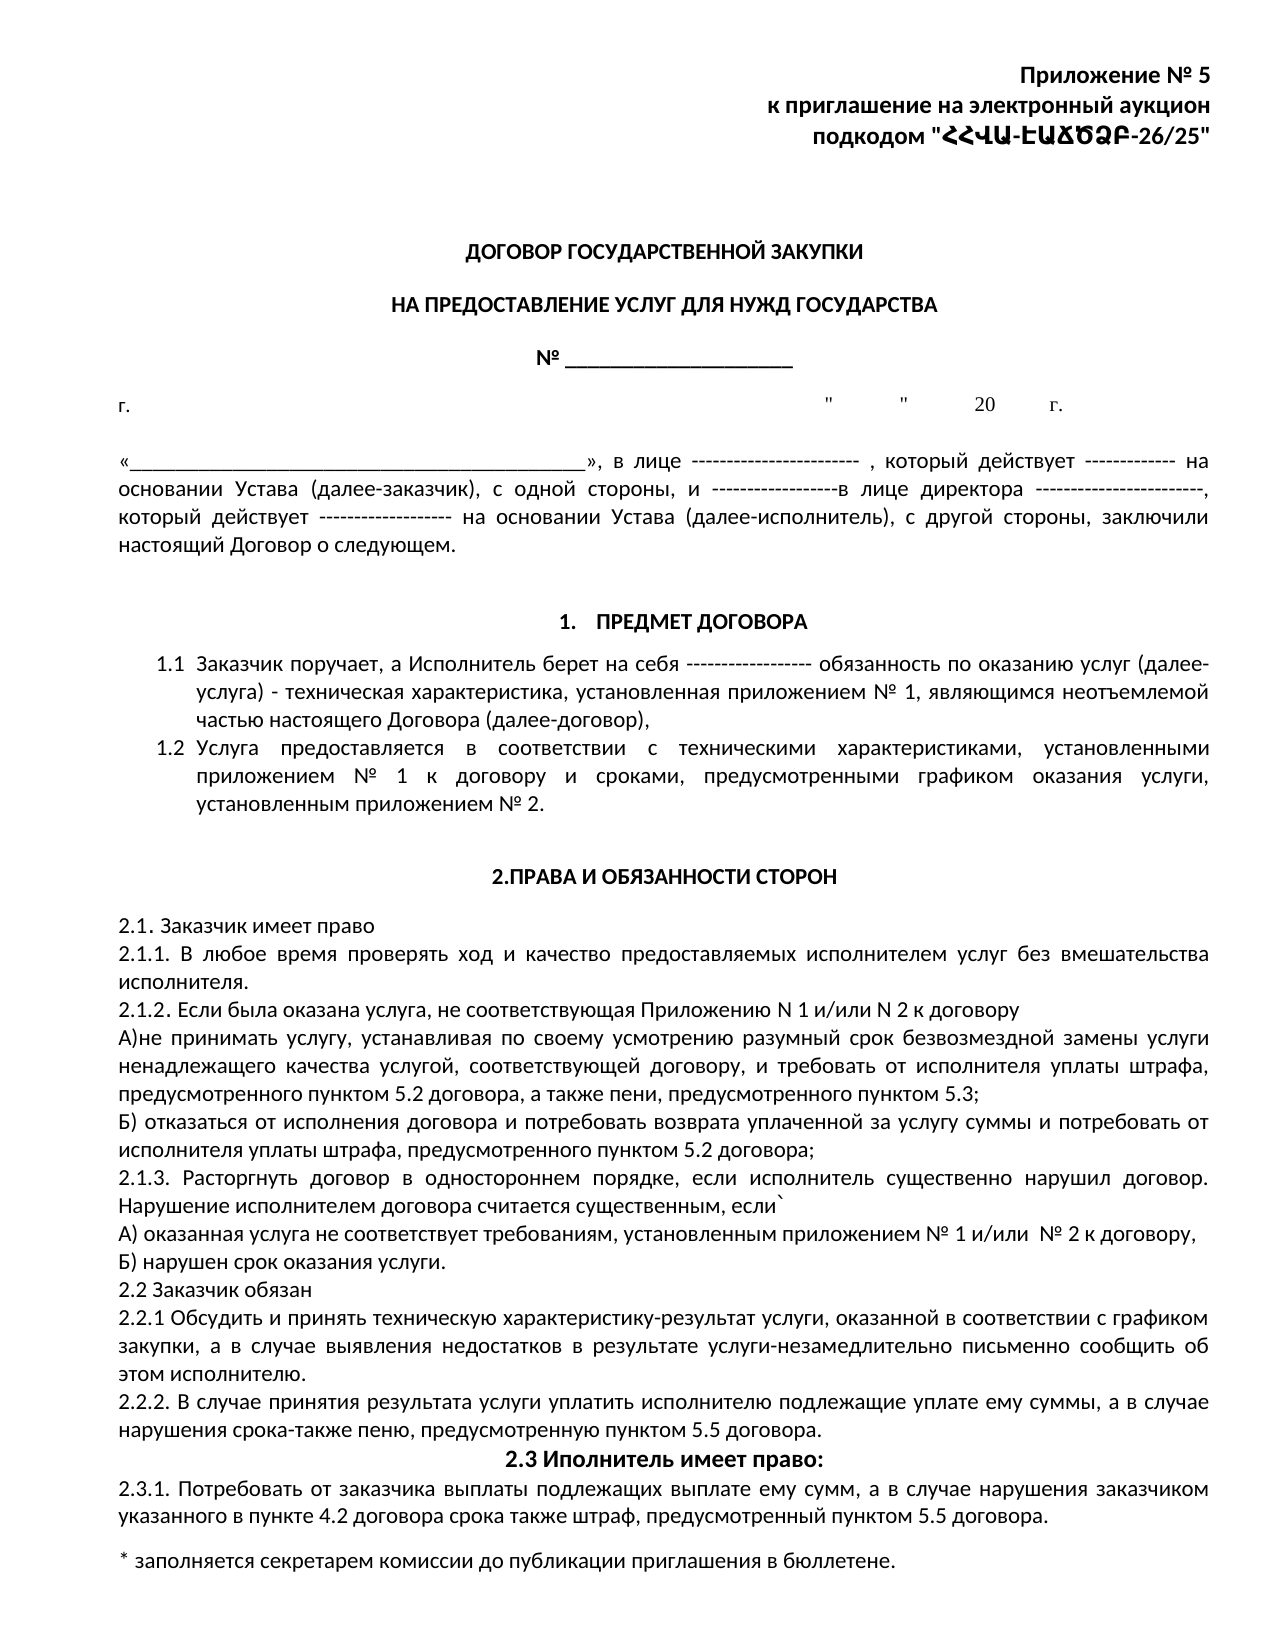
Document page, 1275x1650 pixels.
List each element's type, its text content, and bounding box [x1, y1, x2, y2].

text А)не принимать услугу, устанавливая по своему усмотрению разумный срок безвозмездной замены услуги ненадлежащего качества услугой, соответствующей договору, и требовать от исполнителя уплаты штрафа, предусмотренного пунктом 5.2 договора, а также пени, предусмотренного пунктом 5.3; [118, 1023, 1211, 1107]
text к приглашение на электронный аукцион [148, 89, 1211, 120]
text 2.3 Иполнитель имеет право: [118, 1443, 1211, 1474]
text 2.1.1. В любое время проверять ход и качество предоставляемых исполнителем услуг без вмешательства исполнителя. [118, 939, 1211, 995]
text 2.3.1. Потребовать от заказчика выплаты подлежащих выплате ему сумм, а в случае нарушения заказчиком указанного в пункте 4.2 договора срока также штраф, предусмотренный пунктом 5.5 договора. [118, 1474, 1211, 1530]
text 2.1.3. Расторгнуть договор в одностороннем порядке, если исполнитель существенно нарушил договор. Нарушение исполнителем договора считается существенным, если՝ [118, 1163, 1211, 1219]
text «________________________________________», в лице ------------------------ , который действует ------------- на основании Устава (далее-заказчик), с одной стороны, и ------------------в лице директора ------------------------, который действует ------------------- на основании Устава (далее-исполнитель), с другой стороны, заключили настоящий Договор о следующем. [118, 446, 1211, 558]
text Приложение № 5 [118, 59, 1211, 89]
table_header " " 20 г. [591, 392, 1074, 446]
text Б) нарушен срок оказания услуги. [118, 1247, 1211, 1275]
text № ____________________ [118, 343, 1211, 371]
text подкодом "ՀՀՎԱ-ԷԱՃԾՁԲ-26/25" [148, 120, 1211, 151]
table_header г. [107, 392, 591, 446]
text 2.1․ Заказчик имеет право [118, 911, 1211, 939]
text НА ПРЕДОСТАВЛЕНИЕ УСЛУГ ДЛЯ НУЖД ГОСУДАРСТВА [118, 290, 1211, 318]
text 2.2.1 Обсудить и принять техническую характеристику-результат услуги, оказанной в соответствии с графиком закупки, а в случае выявления недостатков в результате услуги-незамедлительно письменно сообщить об этом исполнителю. [118, 1303, 1211, 1387]
text 2.2 Заказчик обязан [118, 1275, 1211, 1303]
text 2.ПРАВА И ОБЯЗАННОСТИ СТОРОН [118, 862, 1211, 890]
text 2.1.2․ Если была оказана услуга, не соответствующая Приложению N 1 и/или N 2 к договору [118, 995, 1211, 1023]
text ДОГОВОР ГОСУДАРСТВЕННОЙ ЗАКУПКИ [118, 237, 1211, 265]
list Услуга предоставляется в соответствии с техническими характеристиками, установленными приложением № 1 к договору и сроками, предусмотренными графиком оказания услуги, установленным приложением № 2. [156, 733, 1211, 817]
text 2.2.2. В случае принятия результата услуги уплатить исполнителю подлежащие уплате ему суммы, а в случае нарушения срока-также пеню, предусмотренную пунктом 5.5 договора. [118, 1387, 1211, 1443]
text А) оказанная услуга не соответствует требованиям, установленным приложением № 1 и/или № 2 к договору, [118, 1219, 1211, 1247]
text * заполняется секретарем комиссии до публикации приглашения в бюллетене. [118, 1546, 1211, 1574]
text Б) отказаться от исполнения договора и потребовать возврата уплаченной за услугу суммы и потребовать от исполнителя уплаты штрафа, предусмотренного пунктом 5.2 договора; [118, 1107, 1211, 1163]
list ПРЕДМЕТ ДОГОВОРА [156, 607, 1211, 635]
list Заказчик поручает, а Исполнитель берет на себя ------------------ обязанность по оказанию услуг (далее-услуга) - техническая характеристика, установленная приложением № 1, являющимся неотъемлемой частью настоящего Договора (далее-договор), [156, 649, 1211, 733]
